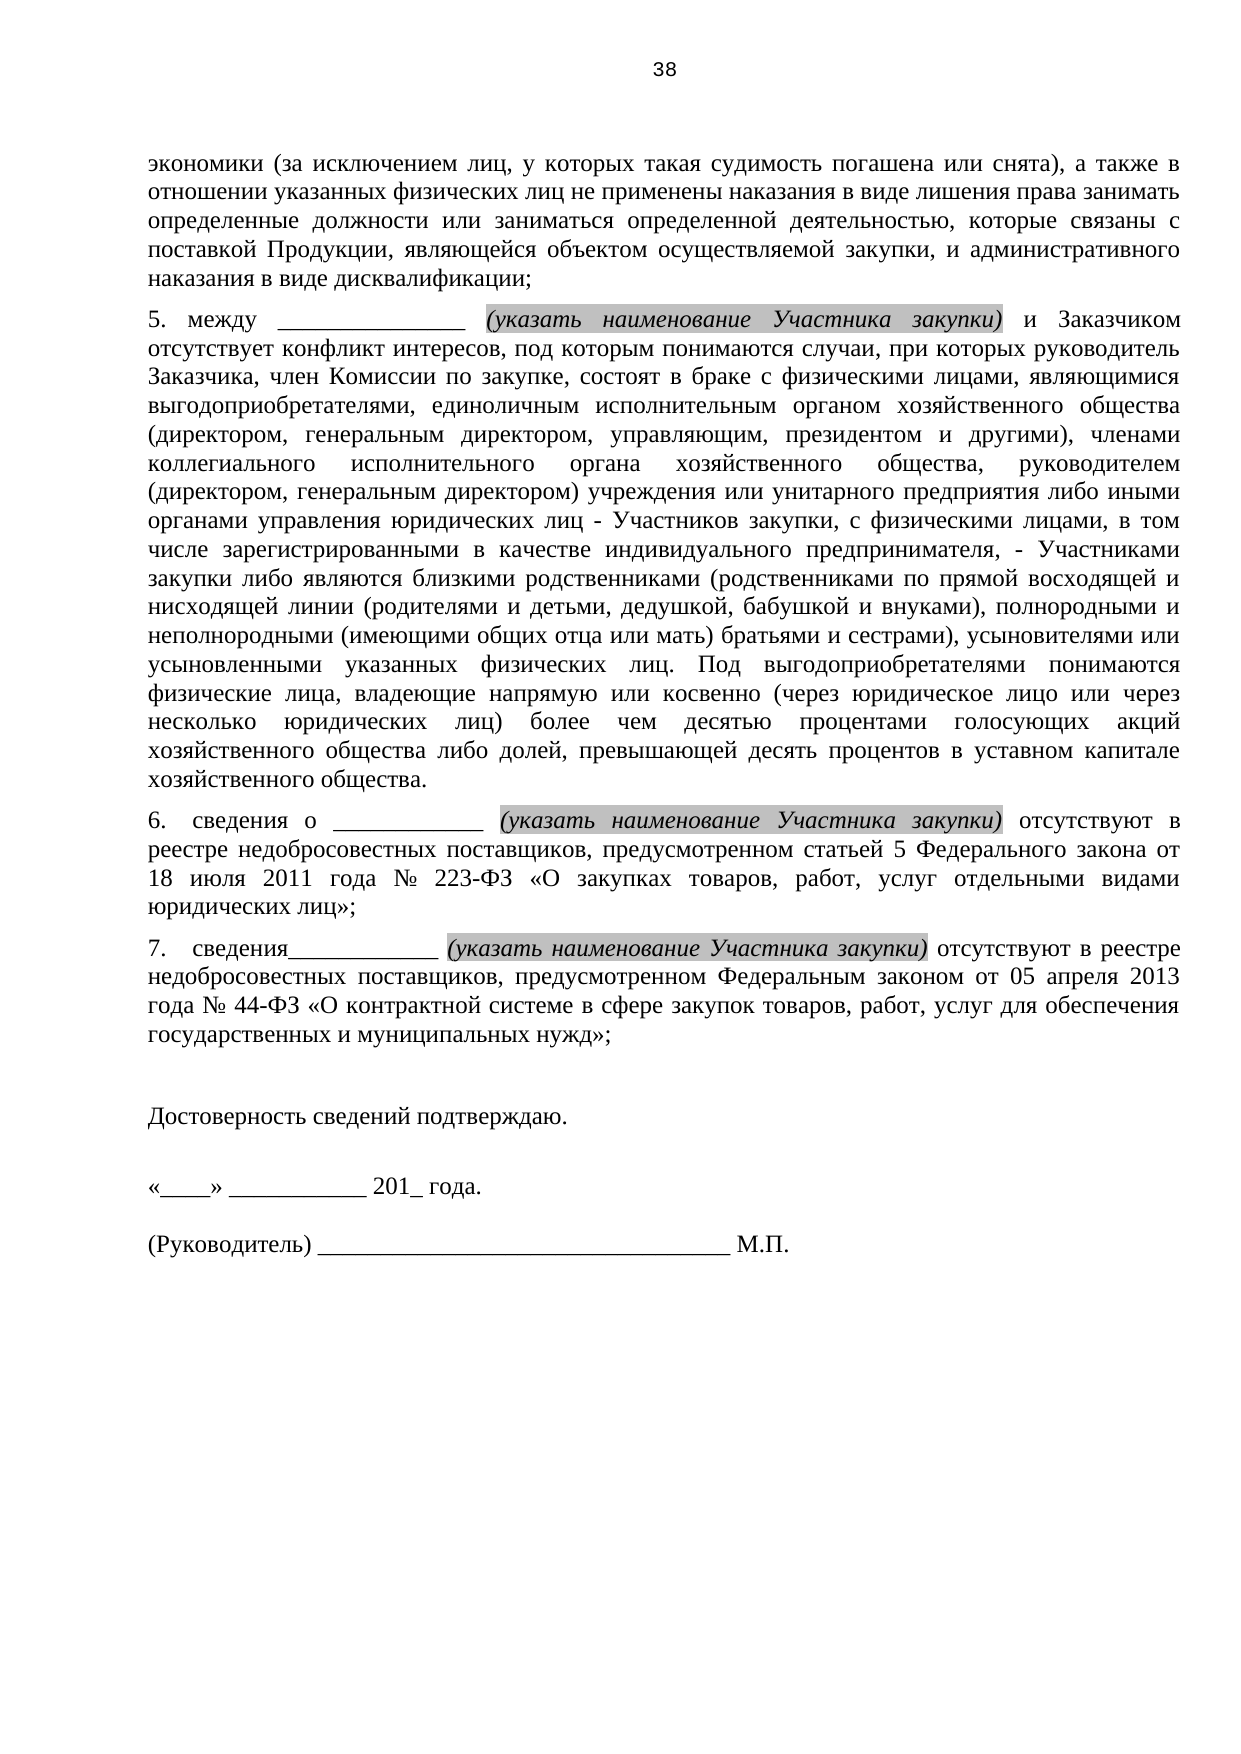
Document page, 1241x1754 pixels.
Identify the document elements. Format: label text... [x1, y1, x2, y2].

text 5. между _______________ (указать наименование Участника закупки) и Заказчиком отсутствует конфликт интересов, под которым понимаются случаи, при которых руководитель Заказчика, член Комиссии по закупке, состоят в браке с физическими лицами, являющимися выгодоприобретателями, единоличным исполнительным органом хозяйственного общества (директором, генеральным директором, управляющим, президентом и другими), членами коллегиального исполнительного органа хозяйственного общества, руководителем (директором, генеральным директором) учреждения или унитарного предприятия либо иными органами управления юридических лиц - Участников закупки, с физическими лицами, в том числе зарегистрированными в качестве индивидуального предпринимателя, - Участниками закупки либо являются близкими родственниками (родственниками по прямой восходящей и нисходящей линии (родителями и детьми, дедушкой, бабушкой и внуками), полнородными и неполнородными (имеющими общих отца или мать) братьями и сестрами), усыновителями или усыновленными указанных физических лиц. Под выгодоприобретателями понимаются физические лица, владеющие напрямую или косвенно (через юридическое лицо или через несколько юридических лиц) более чем десятью процентами голосующих акций хозяйственного общества либо долей, превышающей десять процентов в уставном капитале хозяйственного общества. [148, 304, 1181, 793]
text Достоверность сведений подтверждаю. [148, 1101, 1181, 1130]
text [148, 148, 1181, 291]
text 7. сведения____________ (указать наименование Участника закупки) отсутствуют в реестре недобросовестных поставщиков, предусмотренном Федеральным законом от 05 апреля 2013 года № 44-ФЗ «О контрактной системе в сфере закупок товаров, работ, услуг для обеспечения государственных и муниципальных нужд»; [148, 933, 1181, 1048]
text 6. сведения о ____________ (указать наименование Участника закупки) отсутствуют в реестре недобросовестных поставщиков, предусмотренном статьей 5 Федерального закона от 18 июля 2011 года № 223-ФЗ «О закупках товаров, работ, услуг отдельными видами юридических лиц»; [148, 805, 1181, 920]
text «____» ___________ 201_ года. [148, 1171, 1181, 1200]
text (Руководитель) _________________________________ М.П. [148, 1229, 1181, 1258]
